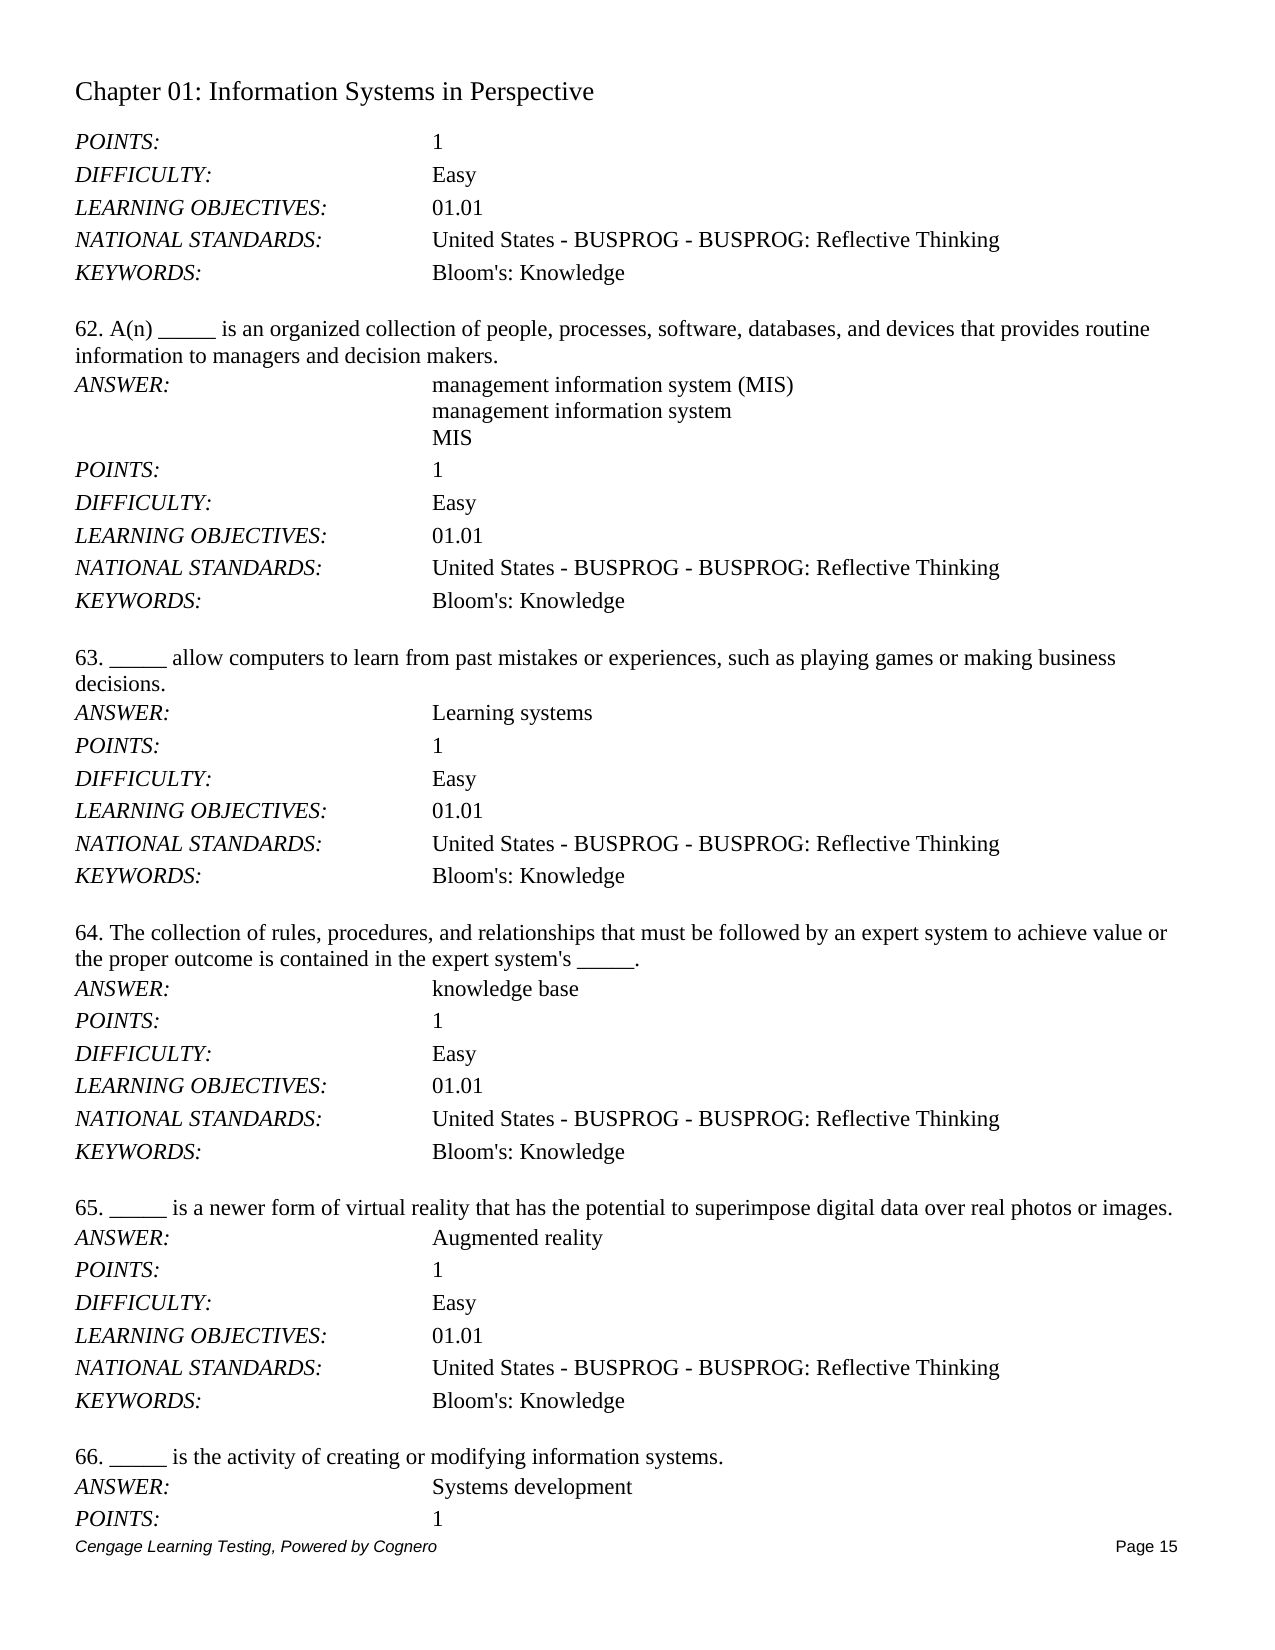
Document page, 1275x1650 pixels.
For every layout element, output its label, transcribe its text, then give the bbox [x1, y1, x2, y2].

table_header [75, 1470, 1200, 1535]
table_header 63. _____ allow computers to learn from past mistakes or experiences, such as playing games or making business decisions. [75, 696, 1200, 892]
table_header 65. _____ is a newer form of virtual reality that has the potential to superimpose digital data over real photos or images. [75, 1221, 1200, 1416]
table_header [75, 125, 1200, 288]
table_header 64. The collection of rules, procedures, and relationships that must be followed by an expert system to achieve value or the proper outcome is contained in the expert system's _____. [75, 972, 1200, 1167]
table_header 62. A(n) _____ is an organized collection of people, processes, software, databases, and devices that provides routine information to managers and decision makers. [75, 368, 1200, 617]
